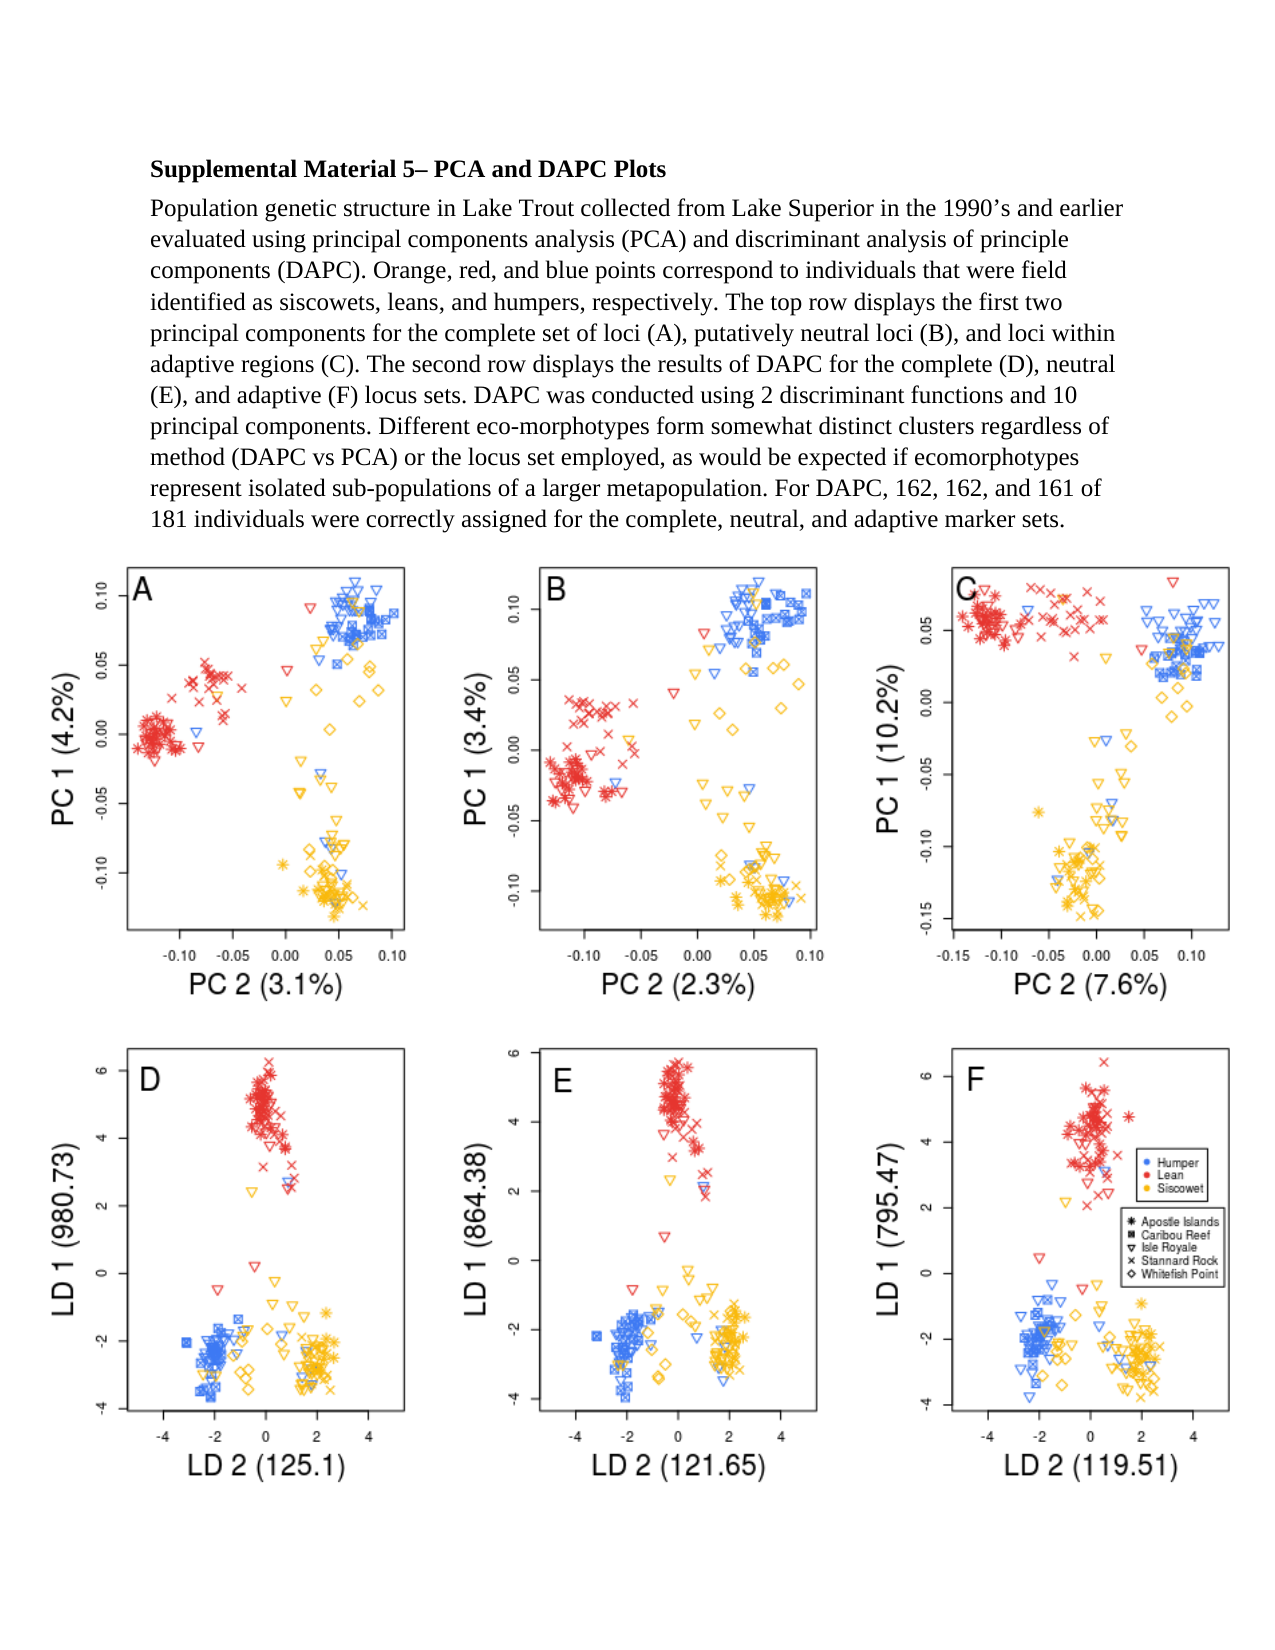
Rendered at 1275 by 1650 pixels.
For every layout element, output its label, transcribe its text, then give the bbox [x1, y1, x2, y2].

picture [9, 552, 1246, 1513]
text Supplemental Material 5– PCA and DAPC Plots [150, 154, 1125, 183]
text Population genetic structure in Lake Trout collected from Lake Superior in the 1990’s and earlier evaluated using principal components analysis (PCA) and discriminant analysis of principle components (DAPC). Orange, red, and blue points correspond to individuals that were field identified as siscowets, leans, and humpers, respectively. The top row displays the first two principal components for the complete set of loci (A), putatively neutral loci (B), and loci within adaptive regions (C). The second row displays the results of DAPC for the complete (D), neutral (E), and adaptive (F) locus sets. DAPC was conducted using 2 discriminant functions and 10 principal components. Different eco-morphotypes form somewhat distinct clusters regardless of method (DAPC vs PCA) or the locus set employed, as would be expected if ecomorphotypes represent isolated sub-populations of a larger metapopulation. For DAPC, 162, 162, and 161 of 181 individuals were correctly assigned for the complete, neutral, and adaptive marker sets. [150, 193, 1125, 533]
